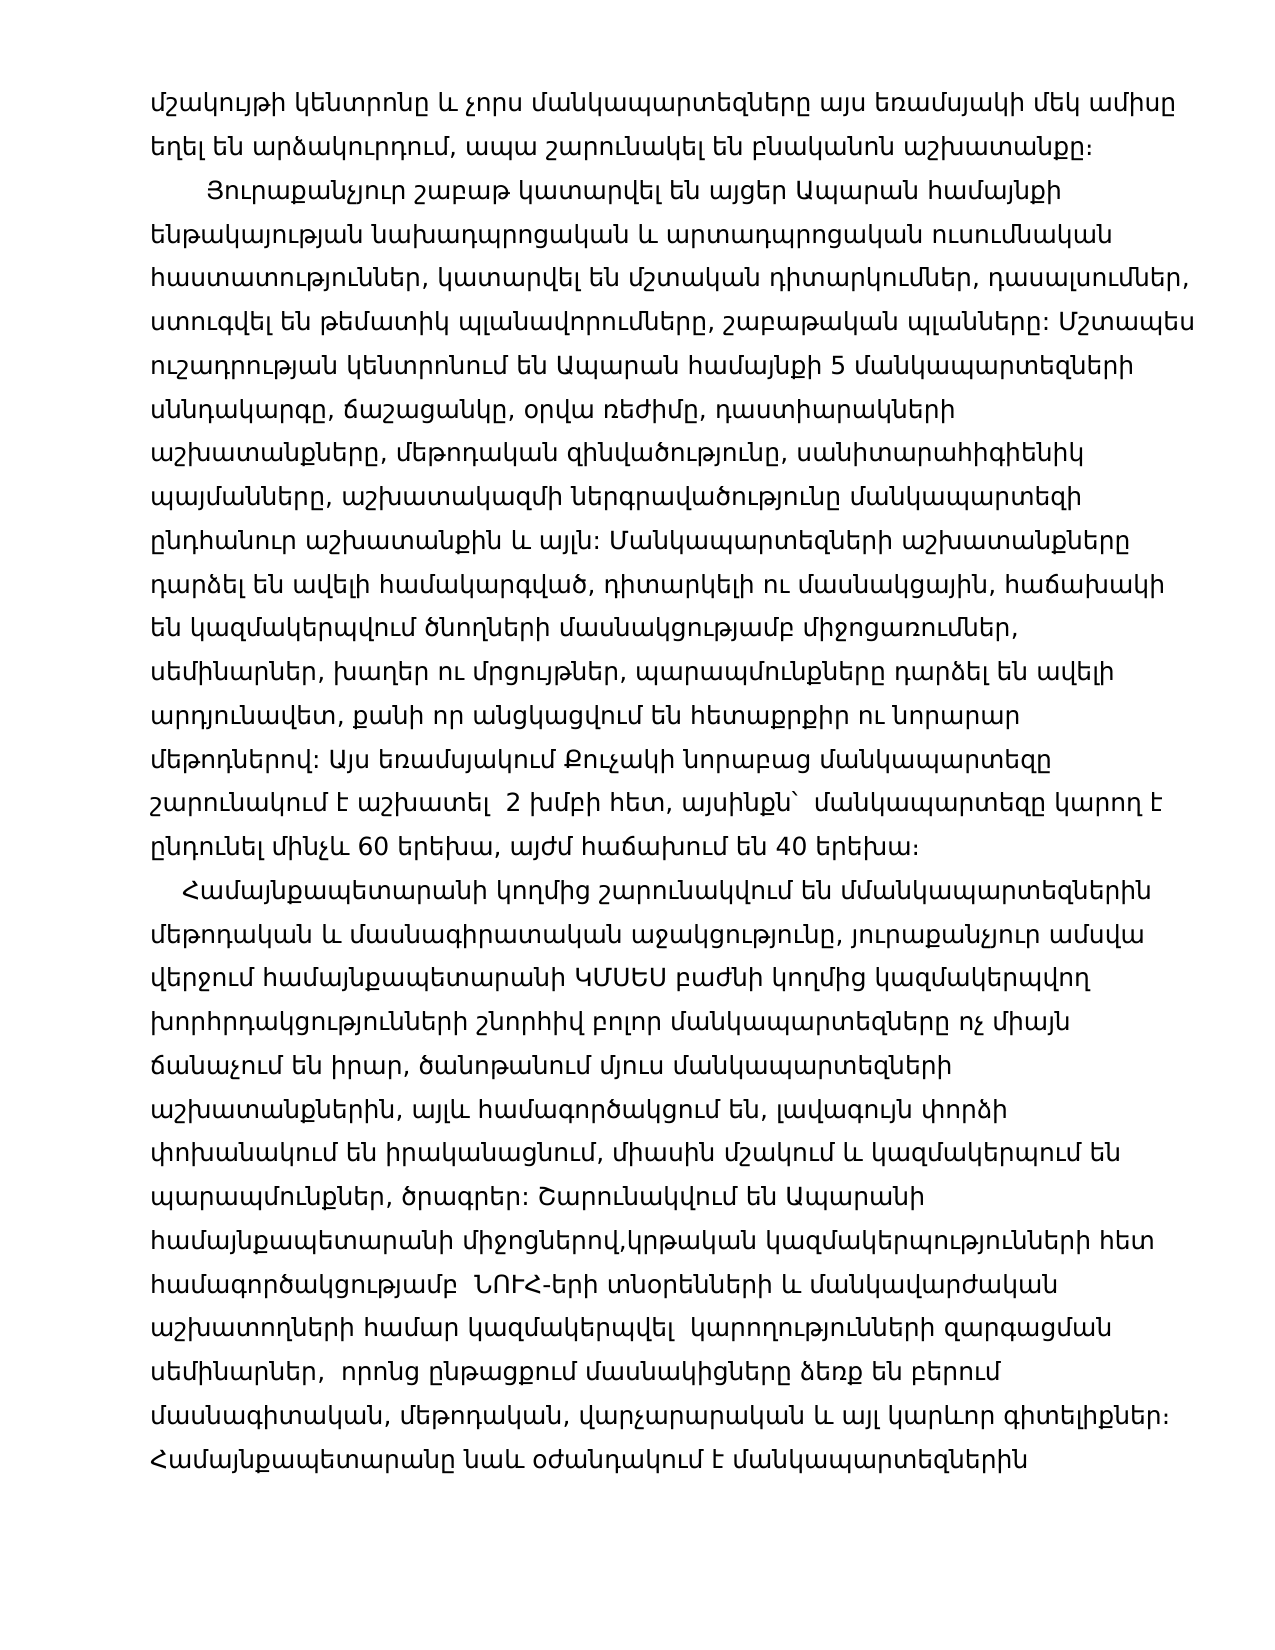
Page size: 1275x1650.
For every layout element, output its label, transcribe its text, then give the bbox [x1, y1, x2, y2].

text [150, 89, 1196, 162]
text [150, 876, 1196, 1474]
text Յուրաքանչյուր շաբաթ կատարվել են այցեր Ապարան համայնքի ենթակայության նախադպրոցական և արտադպրոցական ուսումնական հաստատություններ, կատարվել են մշտական դիտարկումներ, դասալսումներ, ստուգվել են թեմատիկ պլանավորումները, շաբաթական պլանները: Մշտապես ուշադրության կենտրոնում են Ապարան համայնքի 5 մանկապարտեզների սննդակարգը, ճաշացանկը, օրվա ռեժիմը, դաստիարակների աշխատանքները, մեթոդական զինվածությունը, սանիտարահիգիենիկ պայմանները, աշխատակազմի ներգրավածությունը մանկապարտեզի ընդհանուր աշխատանքին և այլն: Մանկապարտեզների աշխատանքները դարձել են ավելի համակարգված, դիտարկելի ու մասնակցային, հաճախակի են կազմակերպվում ծնողների մասնակցությամբ միջոցառումներ, սեմինարներ, խաղեր ու մրցույթներ, պարապմունքները դարձել են ավելի արդյունավետ, քանի որ անցկացվում են հետաքրքիր ու նորարար մեթոդներով: Այս եռամսյակում Քուչակի նորաբաց մանկապարտեզը շարունակում է աշխատել 2 խմբի հետ, այսինքն՝ մանկապարտեզը կարող է ընդունել մինչև 60 երեխա, այժմ հաճախում են 40 երեխա։ [150, 176, 1196, 862]
